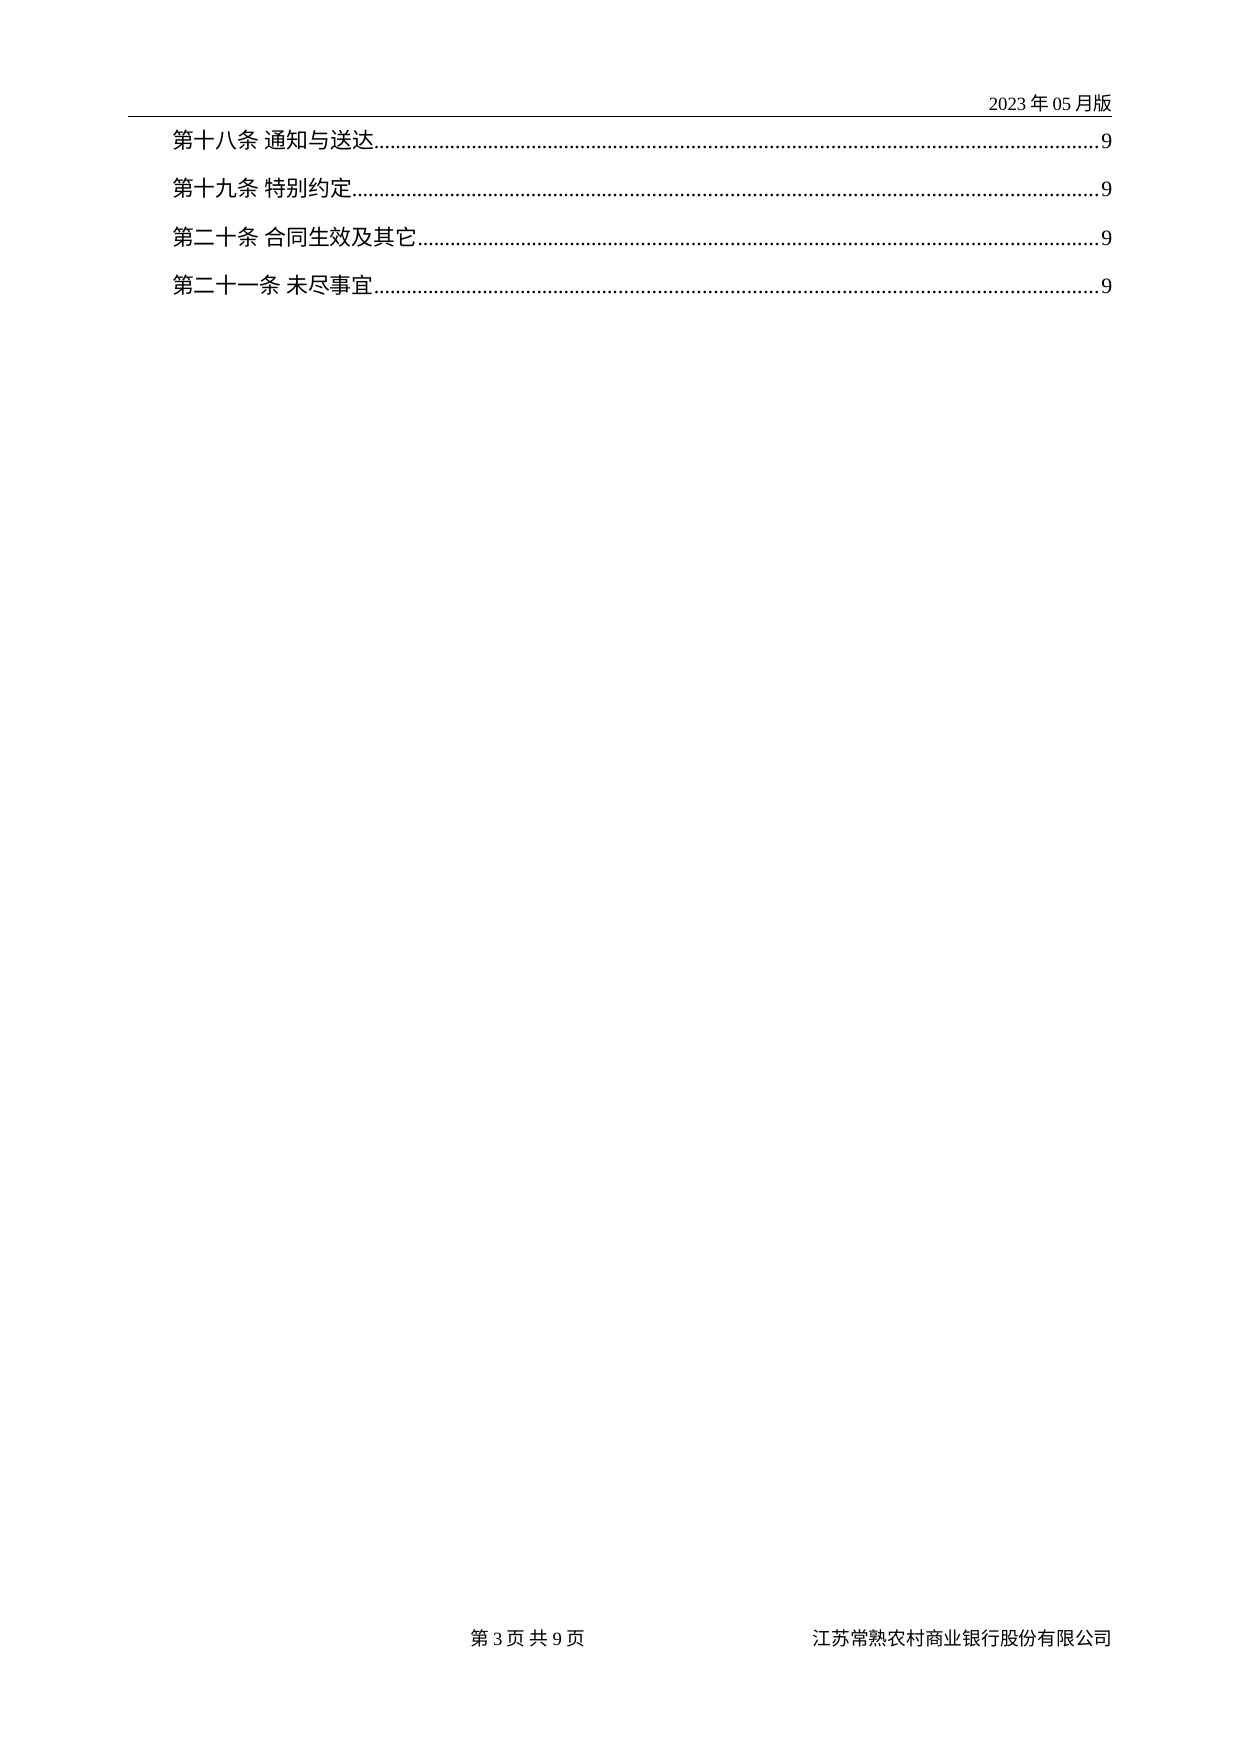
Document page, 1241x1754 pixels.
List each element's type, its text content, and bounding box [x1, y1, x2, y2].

text 第二十条 合同生效及其它 9 [172, 219, 1112, 252]
text 第十九条 特别约定 9 [172, 171, 1112, 203]
text 第二十一条 未尽事宜 9 [172, 268, 1112, 300]
text 第十八条 通知与送达 9 [172, 123, 1112, 155]
